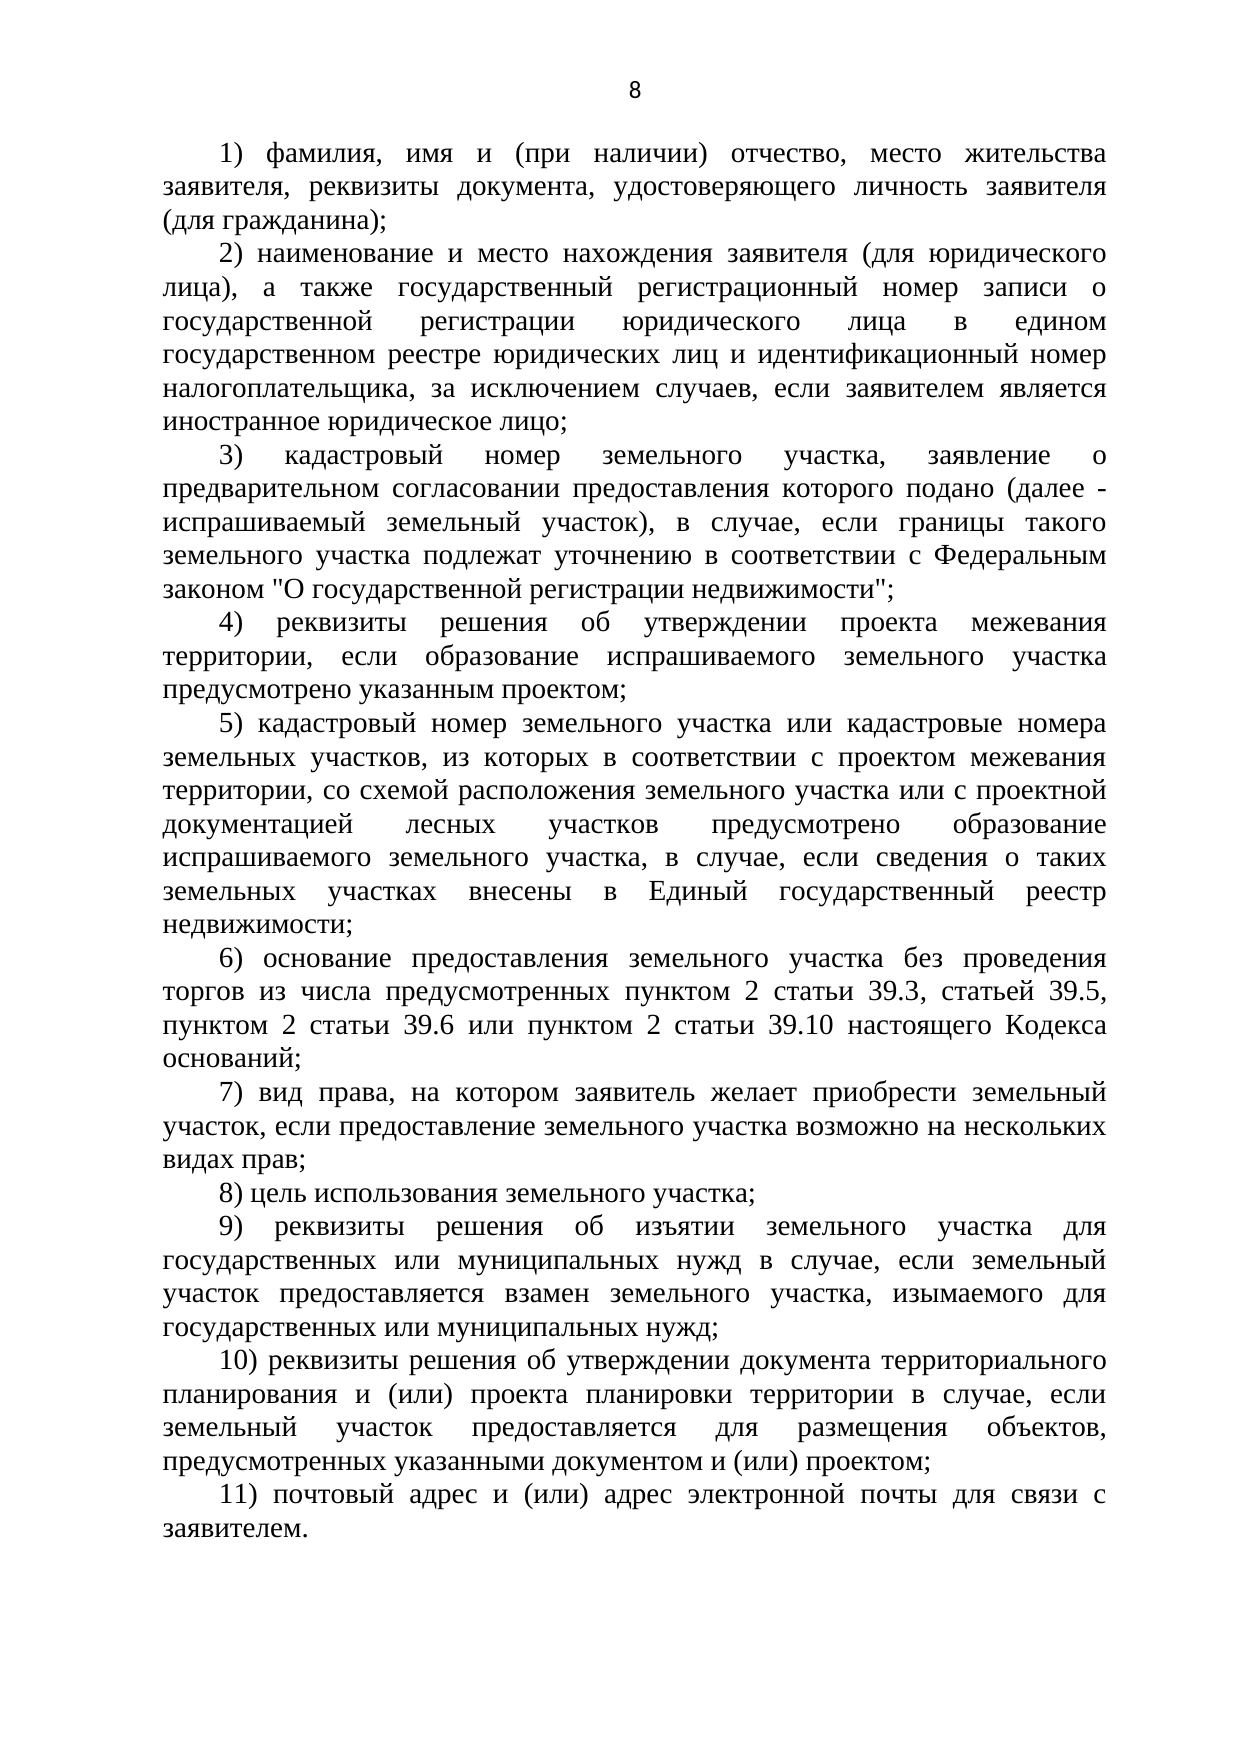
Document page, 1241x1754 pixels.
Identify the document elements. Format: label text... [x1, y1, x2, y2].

text 3) кадастровый номер земельного участка, заявление о предварительном согласовании предоставления которого подано (далее - испрашиваемый земельный участок), в случае, если границы такого земельного участка подлежат уточнению в соответствии с Федеральным законом "О государственной регистрации недвижимости"; [162, 437, 1107, 604]
text 6) основание предоставления земельного участка без проведения торгов из числа предусмотренных пунктом 2 статьи 39.3, статьей 39.5, пунктом 2 статьи 39.6 или пунктом 2 статьи 39.10 настоящего Кодекса оснований; [162, 940, 1107, 1074]
text 8) цель использования земельного участка; [162, 1175, 1107, 1208]
text 5) кадастровый номер земельного участка или кадастровые номера земельных участков, из которых в соответствии с проектом межевания территории, со схемой расположения земельного участка или с проектной документацией лесных участков предусмотрено образование испрашиваемого земельного участка, в случае, если сведения о таких земельных участках внесены в Единый государственный реестр недвижимости; [162, 705, 1107, 940]
text 7) вид права, на котором заявитель желает приобрести земельный участок, если предоставление земельного участка возможно на нескольких видах прав; [162, 1074, 1107, 1175]
text 11) почтовый адрес и (или) адрес электронной почты для связи с заявителем. [162, 1477, 1107, 1544]
text 10) реквизиты решения об утверждении документа территориального планирования и (или) проекта планировки территории в случае, если земельный участок предоставляется для размещения объектов, предусмотренных указанными документом и (или) проектом; [162, 1342, 1107, 1477]
text 1) фамилия, имя и (при наличии) отчество, место жительства заявителя, реквизиты документа, удостоверяющего личность заявителя (для гражданина); [162, 135, 1107, 236]
text 9) реквизиты решения об изъятии земельного участка для государственных или муниципальных нужд в случае, если земельный участок предоставляется взамен земельного участка, изымаемого для государственных или муниципальных нужд; [162, 1208, 1107, 1342]
text 2) наименование и место нахождения заявителя (для юридического лица), а также государственный регистрационный номер записи о государственной регистрации юридического лица в едином государственном реестре юридических лиц и идентификационный номер налогоплательщика, за исключением случаев, если заявителем является иностранное юридическое лицо; [162, 236, 1107, 437]
text 4) реквизиты решения об утверждении проекта межевания территории, если образование испрашиваемого земельного участка предусмотрено указанным проектом; [162, 604, 1107, 705]
